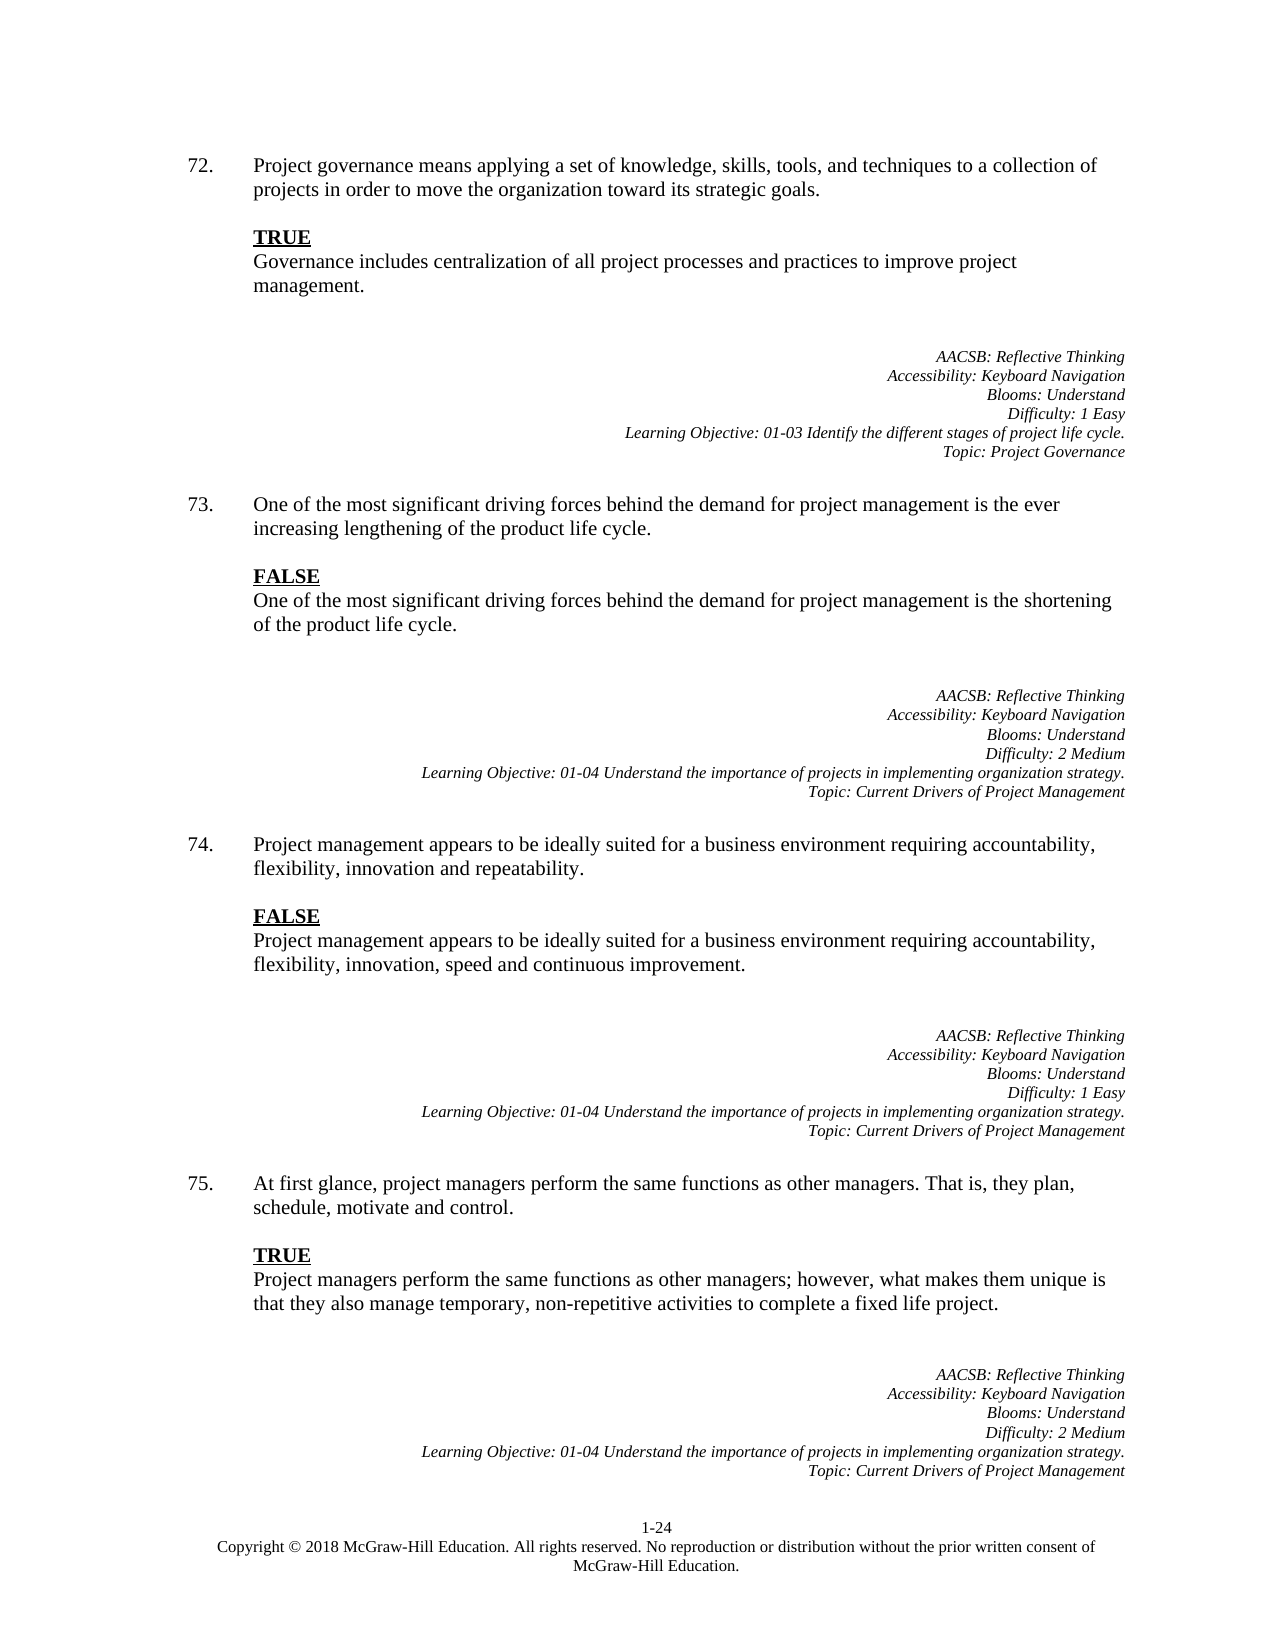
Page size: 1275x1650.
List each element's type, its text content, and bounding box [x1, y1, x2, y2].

table_header 73. [188, 492, 253, 664]
table_header 72. [188, 153, 253, 325]
table_header AACSB: Reflective Thinking Accessibility: Keyboard Navigation Blooms: Understand Difficulty: 1 Easy Learning Objective: 01-04 Understand the importance of projects in implementing organization strategy. Topic: Current Drivers of Project Management [188, 1025, 1125, 1168]
table_header 75. [188, 1171, 253, 1343]
table_header At first glance, project managers perform the same functions as other managers. That is, they plan, schedule, motivate and control. TRUE Project managers perform the same functions as other managers; however, what makes them unique is that they also manage temporary, non-repetitive activities to complete a fixed life project. [253, 1171, 1125, 1343]
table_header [188, 1365, 1125, 1480]
table_header One of the most significant driving forces behind the demand for project management is the ever increasing lengthening of the product life cycle. FALSE One of the most significant driving forces behind the demand for project management is the shortening of the product life cycle. [253, 492, 1125, 664]
table_header Project governance means applying a set of knowledge, skills, tools, and techniques to a collection of projects in order to move the organization toward its strategic goals. TRUE Governance includes centralization of all project processes and practices to improve project management. [253, 153, 1125, 325]
table_header Project management appears to be ideally suited for a business environment requiring accountability, flexibility, innovation and repeatability. FALSE Project management appears to be ideally suited for a business environment requiring accountability, flexibility, innovation, speed and continuous improvement. [253, 831, 1125, 1004]
table_header AACSB: Reflective Thinking Accessibility: Keyboard Navigation Blooms: Understand Difficulty: 1 Easy Learning Objective: 01-03 Identify the different stages of project life cycle. Topic: Project Governance [188, 346, 1125, 489]
table_header 74. [188, 831, 253, 1004]
